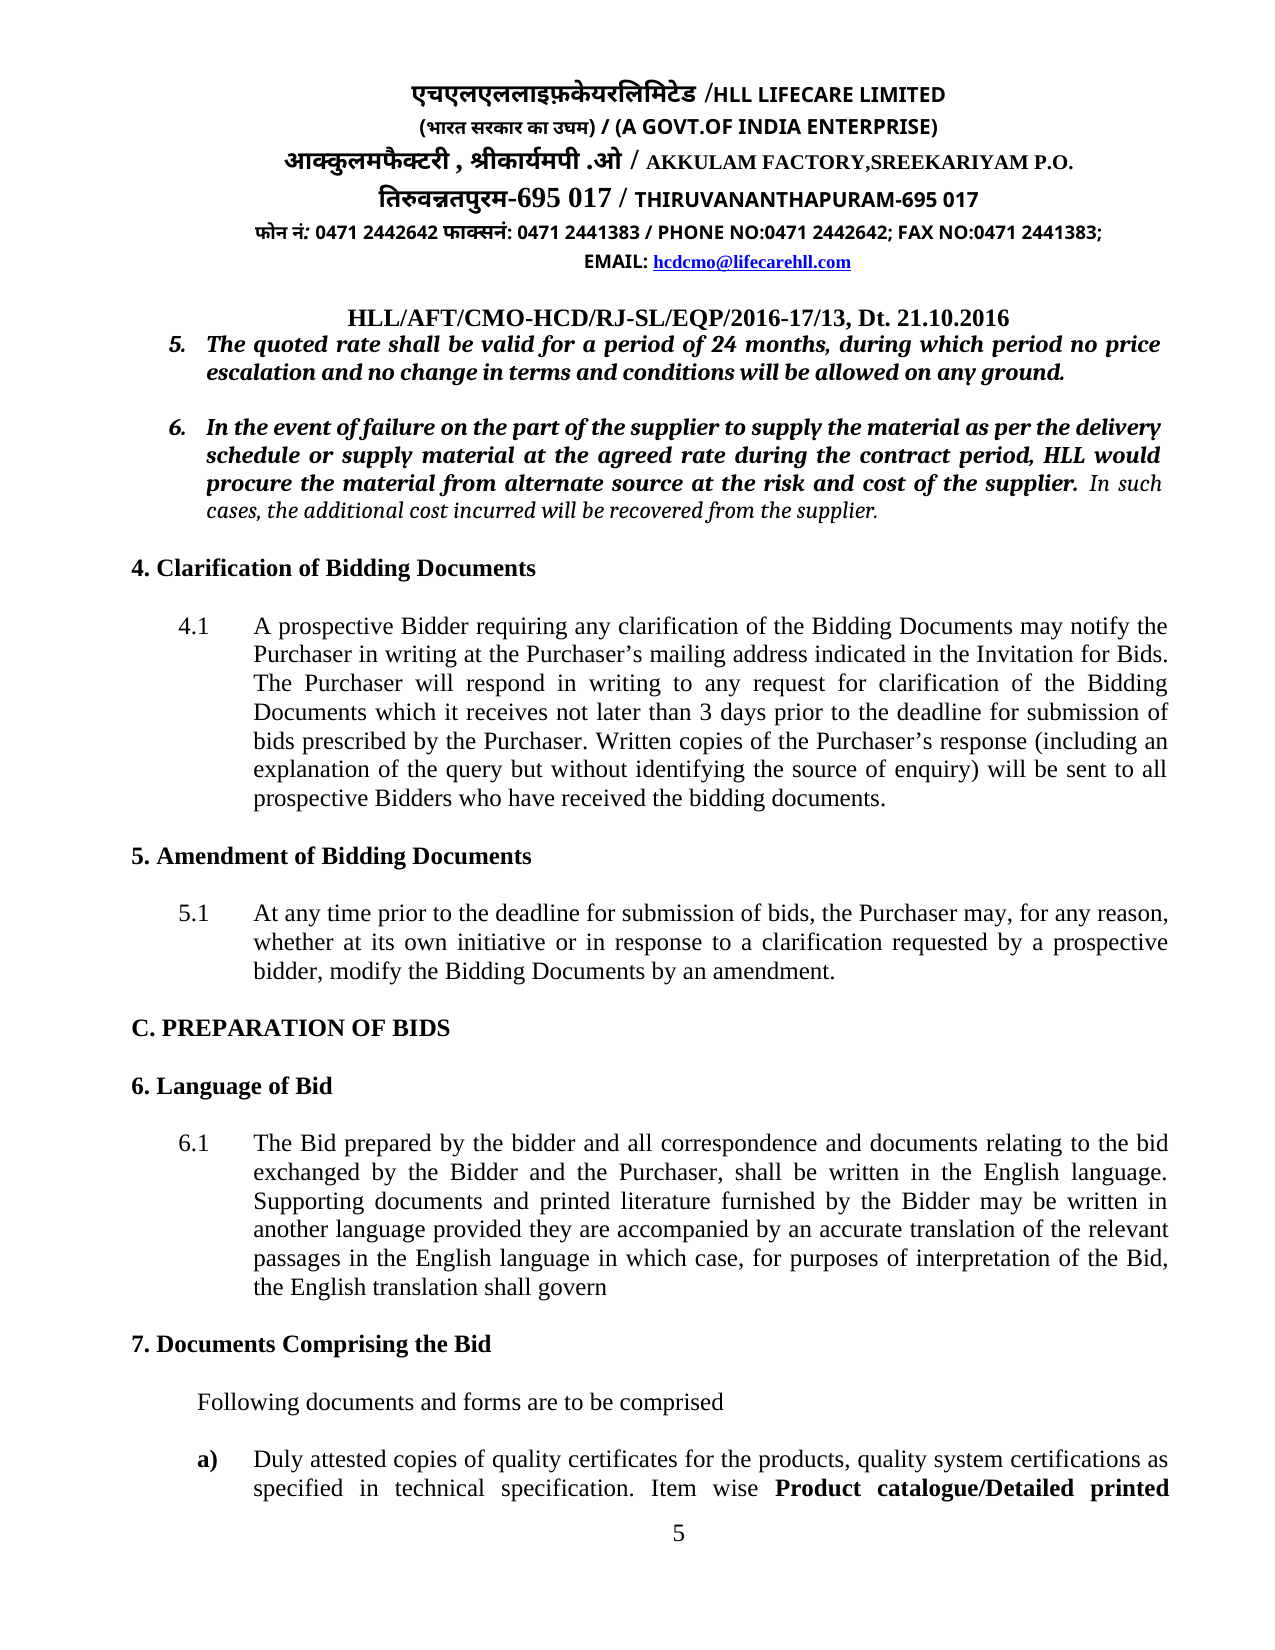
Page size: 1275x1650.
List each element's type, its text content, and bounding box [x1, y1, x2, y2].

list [197, 1444, 1169, 1502]
text 7. Documents Comprising the Bid [131, 1329, 1226, 1358]
list In the event of failure on the part of the supplier to supply the material as per the delivery schedule or supply material at the agreed rate during the contract period, HLL would procure the material from alternate source at the risk and cost of the supplier. In such cases, the additional cost incurred will be recovered from the supplier. [169, 414, 1162, 524]
list The quoted rate shall be valid for a period of 24 months, during which period no price escalation and no change in terms and conditions will be allowed on any ground. [169, 331, 1162, 387]
text 4.1 A prospective Bidder requiring any clarification of the Bidding Documents may notify the Purchaser in writing at the Purchaser’s mailing address indicated in the Invitation for Bids. The Purchaser will respond in writing to any request for clarification of the Bidding Documents which it receives not later than 3 days prior to the deadline for submission of bids prescribed by the Purchaser. Written copies of the Purchaser’s response (including an explanation of the query but without identifying the source of enquiry) will be sent to all prospective Bidders who have received the bidding documents. [178, 611, 1169, 812]
text Following documents and forms are to be comprised [131, 1387, 1226, 1416]
text 5.1 At any time prior to the deadline for submission of bids, the Purchaser may, for any reason, whether at its own initiative or in response to a clarification requested by a prospective bidder, modify the Bidding Documents by an amendment. [178, 898, 1169, 984]
text 6. Language of Bid [131, 1071, 1226, 1099]
text 6.1 The Bid prepared by the bidder and all correspondence and documents relating to the bid exchanged by the Bidder and the Purchaser, shall be written in the English language. Supporting documents and printed literature furnished by the Bidder may be written in another language provided they are accompanied by an accurate translation of the relevant passages in the English language in which case, for purposes of interpretation of the Bid, the English translation shall govern [178, 1128, 1169, 1301]
text C. PREPARATION OF BIDS [131, 1013, 1226, 1042]
text 4. Clarification of Bidding Documents [131, 553, 1226, 582]
text 5. Amendment of Bidding Documents [131, 841, 1226, 869]
